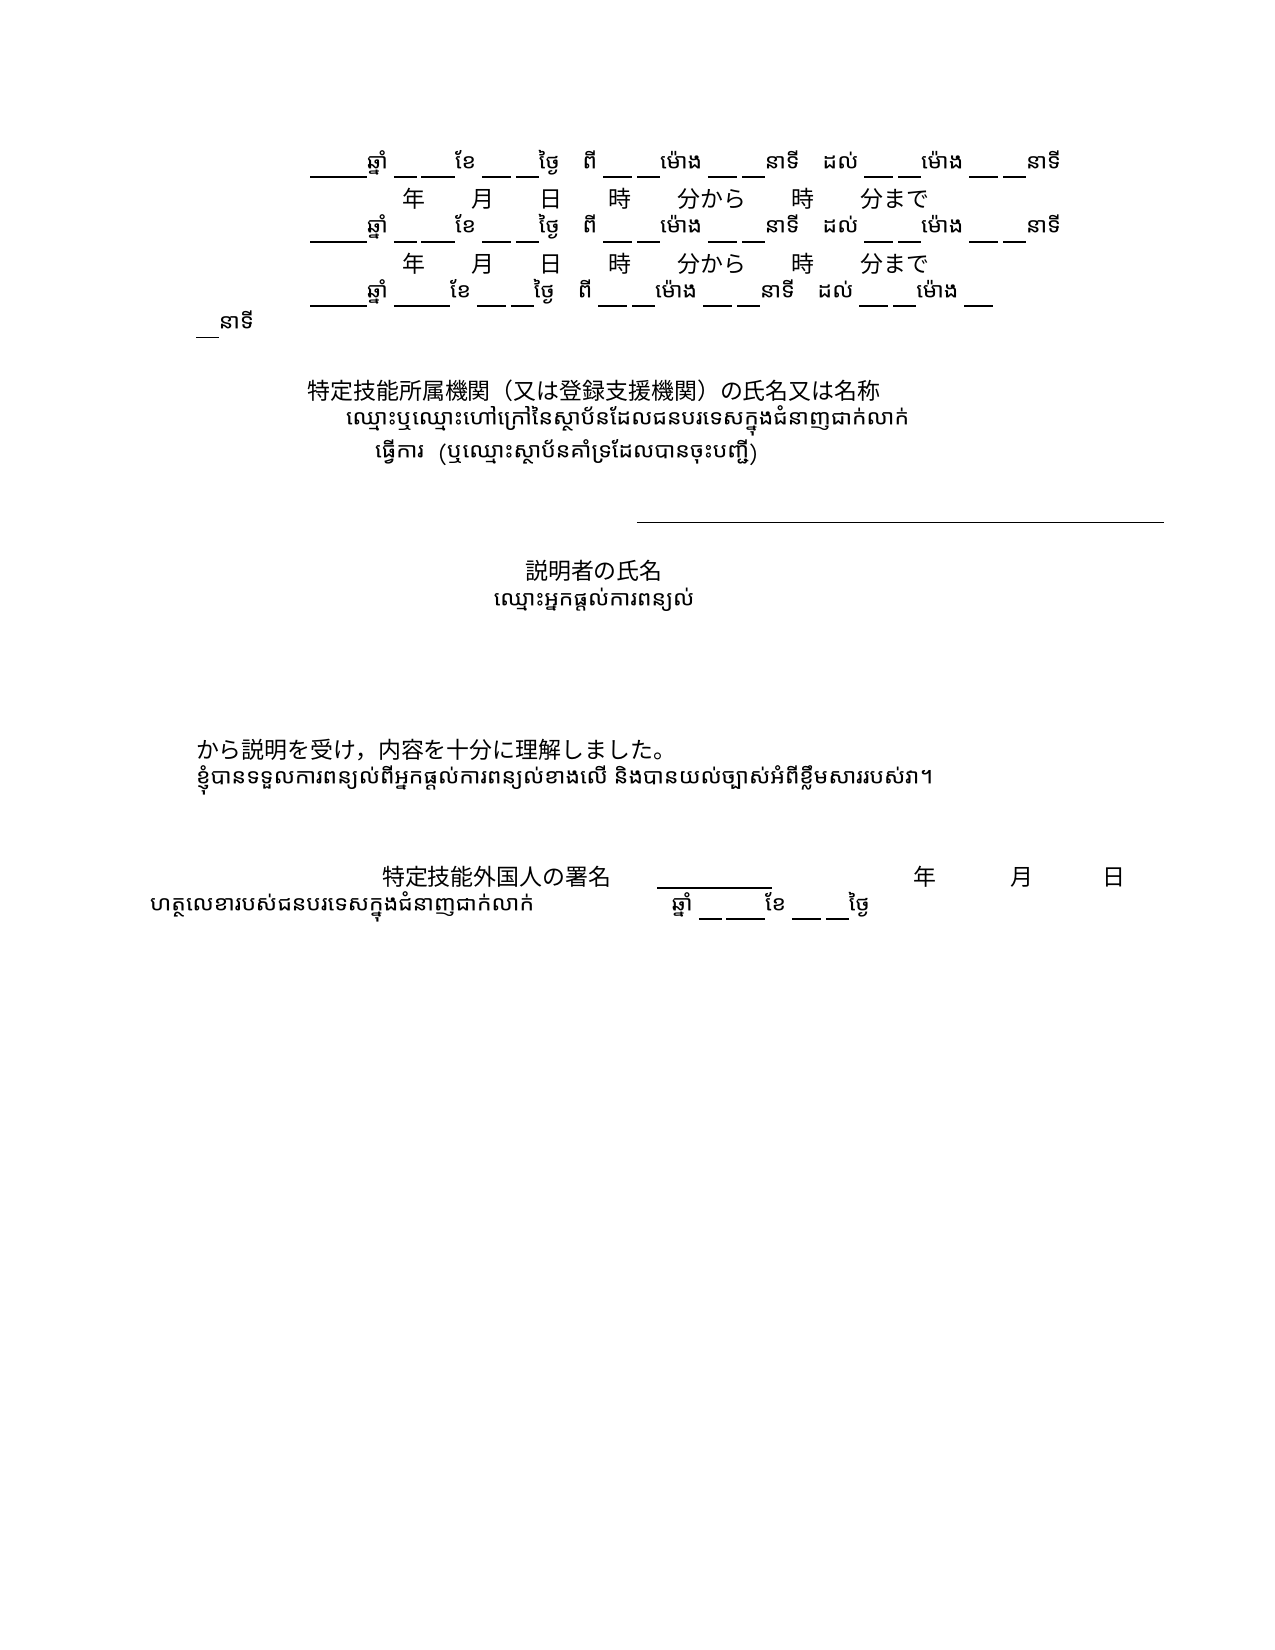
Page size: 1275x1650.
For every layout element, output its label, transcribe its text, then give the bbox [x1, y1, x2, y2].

text 特定技能外国人の署名 年 月 日 [150, 859, 1125, 892]
text ឆ្នាំ ខែ ថ្ងៃ ពី ម៉ោង នាទី ដល់ ម៉ោង [150, 279, 1125, 310]
text ខ្ញុំបានទទួលការពន្យល់ពីអ្នកផ្តល់ការពន្យល់ខាងលើ និងបានយល់ច្បាស់អំពីខ្លឹមសាររបស់វា។ [150, 765, 1125, 796]
text ឆ្នាំ ខែ ថ្ងៃ ពី ម៉ោង នាទី ដល់ ម៉ោង នាទី [150, 150, 1125, 181]
text ឆ្នាំ ខែ ថ្ងៃ ពី ម៉ោង នាទី ដល់ ម៉ោង នាទី [150, 214, 1125, 246]
text ឈ្មោះអ្នកផ្តល់ការពន្យល់ [150, 586, 1037, 618]
text 年 月 日 時 分から 時 分まで [150, 246, 1125, 279]
text から説明を受け，内容を十分に理解しました。 [150, 732, 1125, 765]
text ឈ្មោះឬឈ្មោះហៅក្រៅនៃស្ថាប័នដែលជនបរទេសក្នុងជំនាញជាក់លាក់ [150, 406, 1037, 437]
text ហត្ថលេខារបស់ជនបរទេសក្នុងជំនាញជាក់លាក់ ឆ្នាំ ខែ ថ្ងៃ [150, 892, 1125, 923]
text 特定技能所属機関（又は登録支援機関）の氏名又は名称 [150, 373, 1037, 406]
text នាទី [150, 310, 1125, 341]
text 説明者の氏名 [150, 553, 1037, 586]
text ធ្វើការ（ឬឈ្មោះស្ថាប័នគាំទ្រដែលបានចុះបញ្ជី） [237, 437, 1037, 471]
text 年 月 日 時 分から 時 分まで [150, 181, 1125, 214]
